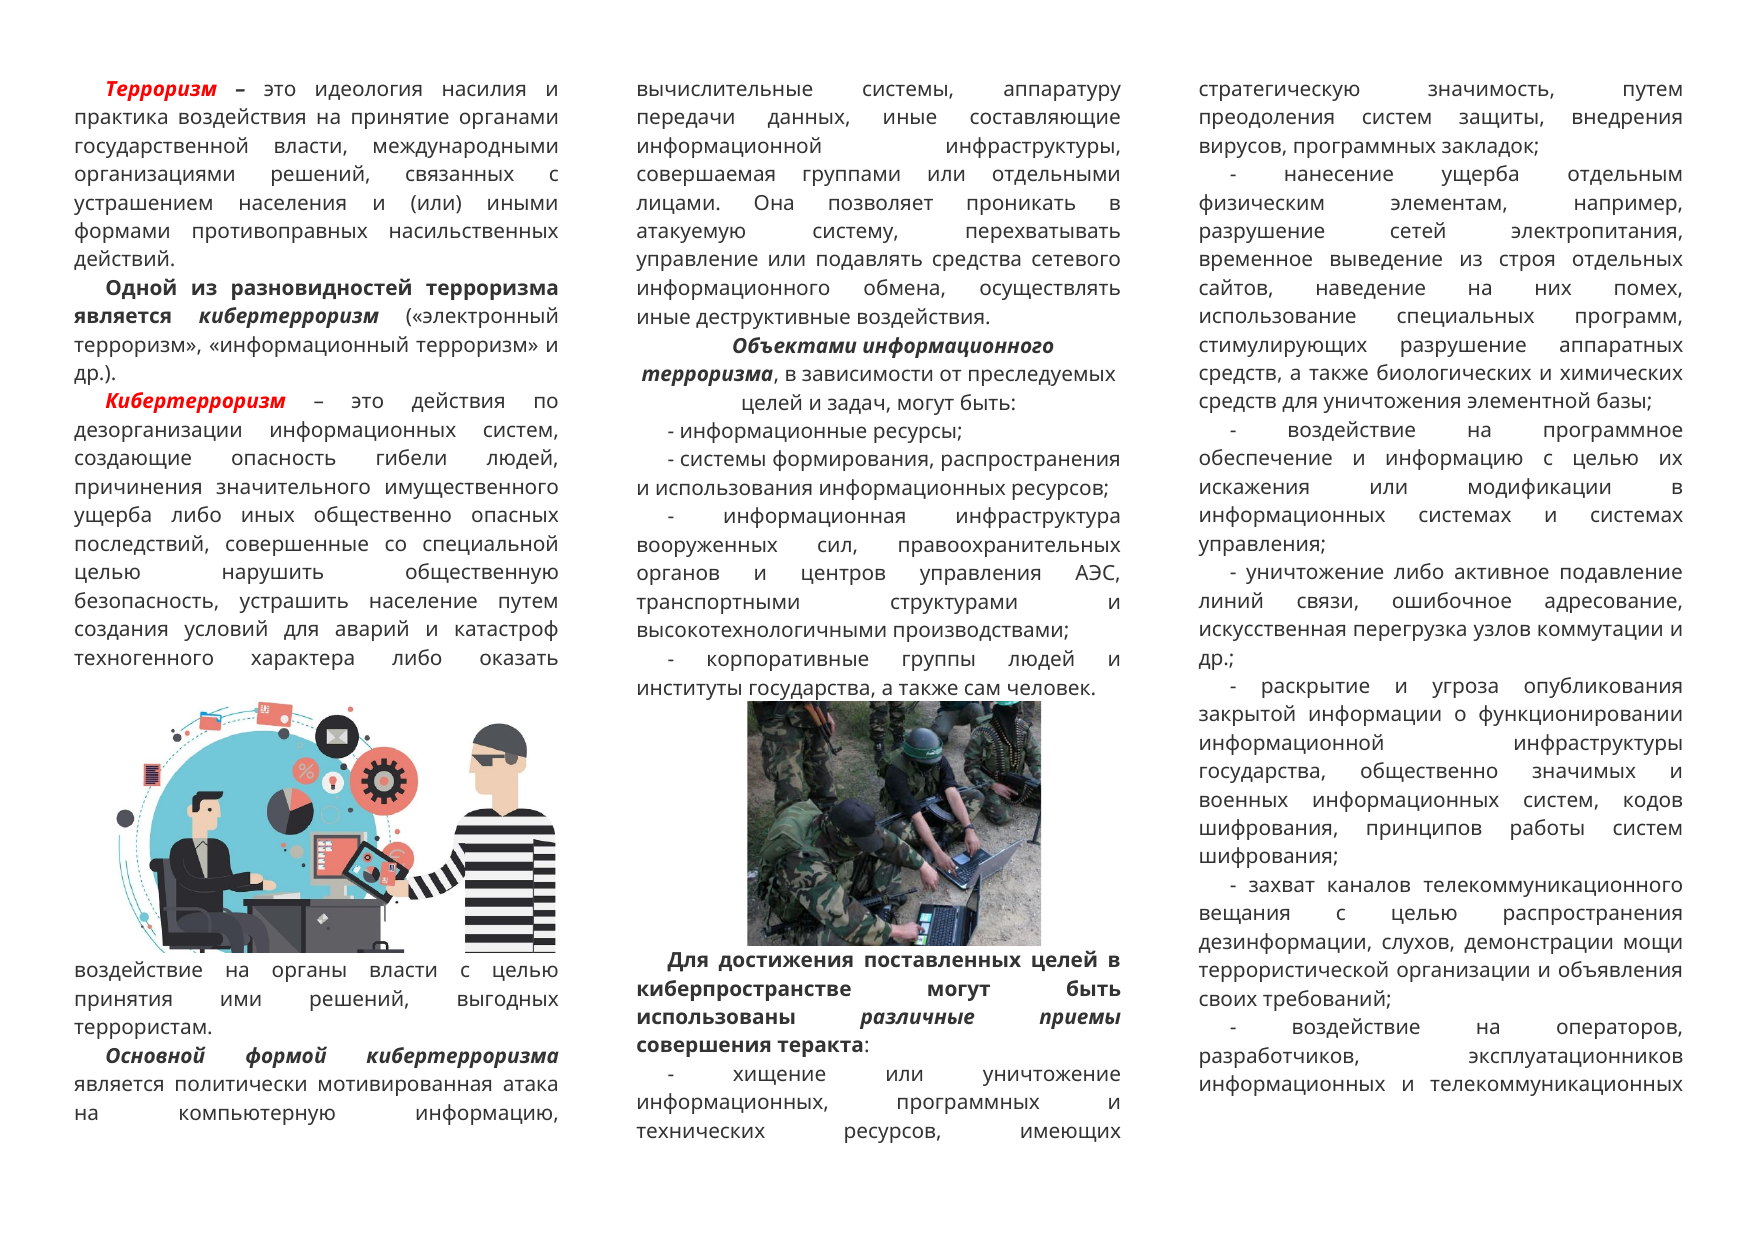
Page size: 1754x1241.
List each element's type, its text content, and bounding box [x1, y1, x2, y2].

text - хищение или уничтожение информационных, программных и технических ресурсов, имеющих стратегическую значимость, путем преодоления систем защиты, внедрения вирусов, программных закладок; [636, 1059, 1121, 1144]
text - системы формирования, распространения и использования информационных ресурсов; [636, 444, 1121, 501]
text - хищение или уничтожение информационных, программных и технических ресурсов, имеющих стратегическую значимость, путем преодоления систем защиты, внедрения вирусов, программных закладок; [1198, 74, 1683, 159]
text - воздействие на программное обеспечение и информацию с целью их искажения или модификации в информационных системах и системах управления; [1198, 415, 1683, 557]
picture [747, 701, 1042, 946]
text - корпоративные группы людей и институты государства, а также сам человек. [636, 644, 1121, 702]
picture [102, 698, 556, 952]
text - уничтожение либо активное подавление линий связи, ошибочное адресование, искусственная перегрузка узлов коммутации и др.; [1198, 557, 1683, 671]
text Терроризм – это идеология насилия и практика воздействия на принятие органами государственной власти, международными организациями решений, связанных с устрашением населения и (или) иными формами противоправных насильственных действий. [74, 74, 559, 273]
text Для достижения поставленных целей в киберпространстве могут быть использованы различные приемы совершения теракта: [636, 945, 1121, 1059]
text Одной из разновидностей терроризма является кибертерроризм («электронный терроризм», «информационный терроризм» и др.). [74, 273, 559, 387]
text - информационные ресурсы; [636, 416, 1121, 444]
text - информационная инфраструктура вооруженных сил, правоохранительных органов и центров управления АЭС, транспортными структурами и высокотехнологичными производствами; [636, 501, 1121, 644]
text - раскрытие и угроза опубликования закрытой информации о функционировании информационной инфраструктуры государства, общественно значимых и военных информационных систем, кодов шифрования, принципов работы систем шифрования; [1198, 671, 1683, 870]
text - захват каналов телекоммуникационного вещания с целью распространения дезинформации, слухов, демонстрации мощи террористической организации и объявления своих требований; [1198, 870, 1683, 1012]
text - нанесение ущерба отдельным физическим элементам, например, разрушение сетей электропитания, временное выведение из строя отдельных сайтов, наведение на них помех, использование специальных программ, стимулирующих разрушение аппаратных средств, а также биологических и химических средств для уничтожения элементной базы; [1198, 159, 1683, 415]
text Основной формой кибертерроризма является политически мотивированная атака на компьютерную информацию, вычислительные системы, аппаратуру передачи данных, иные составляющие информационной инфраструктуры, совершаемая группами или отдельными лицами. Она позволяет проникать в атакуемую систему, перехватывать управление или подавлять средства сетевого информационного обмена, осуществлять иные деструктивные воздействия. [636, 74, 1121, 331]
text Объектами информационного терроризма, в зависимости от преследуемых целей и задач, могут быть: [636, 331, 1121, 416]
text Основной формой кибертерроризма является политически мотивированная атака на компьютерную информацию, вычислительные системы, аппаратуру передачи данных, иные составляющие информационной инфраструктуры, совершаемая группами или отдельными лицами. Она позволяет проникать в атакуемую систему, перехватывать управление или подавлять средства сетевого информационного обмена, осуществлять иные деструктивные воздействия. [74, 1041, 559, 1126]
